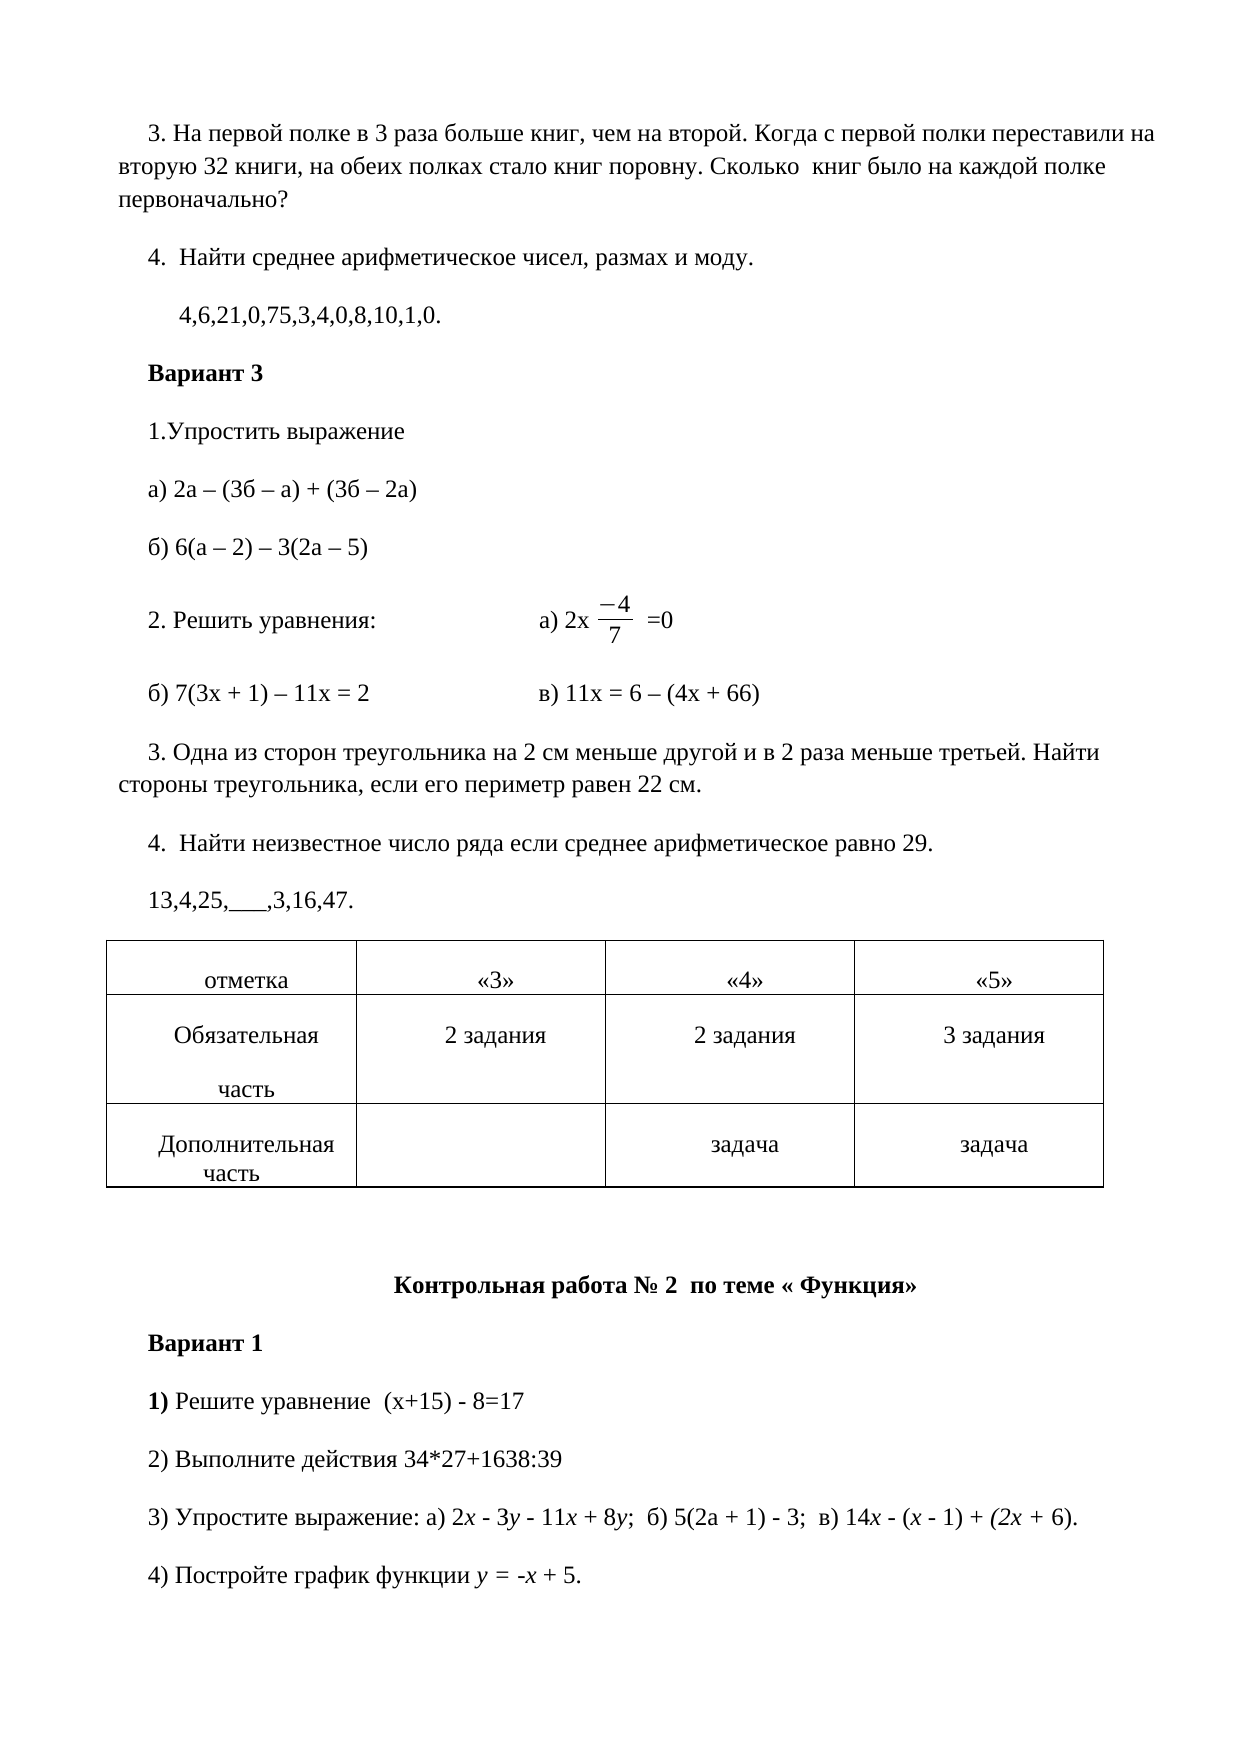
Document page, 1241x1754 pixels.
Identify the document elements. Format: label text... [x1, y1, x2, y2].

text 1) Решите уравнение (х+15) - 8=17 [118, 1386, 1163, 1415]
table_header отметка [107, 941, 356, 994]
text 4. Найти среднее арифметическое чисел, размах и моду. [118, 242, 1163, 271]
table_header «5» [855, 941, 1103, 994]
table_cell задача [606, 1104, 854, 1186]
text Вариант 3 [118, 358, 1163, 387]
text 13,4,25,___,3,16,47. [118, 886, 1163, 914]
table_cell 3 задания [855, 995, 1103, 1103]
text Контрольная работа № 2 по теме « Функция» [118, 1270, 1163, 1299]
text 4,6,21,0,75,3,4,0,8,10,1,0. [118, 300, 1163, 329]
table_cell 2 задания [357, 995, 605, 1103]
text 2. Решить уравнения: а) 2х =0 [118, 590, 1163, 649]
text б) 6(а – 2) – 3(2а – 5) [118, 532, 1163, 561]
table_cell [357, 1104, 605, 1186]
text 3. Одна из сторон треугольника на 2 см меньше другой и в 2 раза меньше третьей. Найти стороны треугольника, если его периметр равен 22 см. [118, 737, 1163, 798]
text 4. Найти неизвестное число ряда если среднее арифметическое равно 29. [118, 828, 1163, 856]
text 3) Упростите выражение: а) 2x - Зy - 11х + 8у; б) 5(2а + 1) - 3; в) 14x - (x - 1) + (2х + 6). [118, 1502, 1163, 1531]
text 2) Выполните действия 34*27+1638:39 [118, 1444, 1163, 1473]
text 4) Постройте график функции у = -х + 5. [118, 1561, 1163, 1589]
table_header «3» [357, 941, 605, 994]
text 3. На первой полке в 3 раза больше книг, чем на второй. Когда с первой полки переставили на вторую 32 книги, на обеих полках стало книг поровну. Сколько книг было на каждой полке первоначально? [118, 118, 1163, 213]
text 1.Упростить выражение [118, 416, 1163, 445]
text б) 7(3х + 1) – 11х = 2 в) 11х = 6 – (4х + 66) [118, 678, 1163, 707]
table_cell 2 задания [606, 995, 854, 1103]
text Вариант 1 [118, 1328, 1163, 1357]
table_cell Дополнительная часть [107, 1104, 356, 1186]
table_cell Обязательная часть [107, 995, 356, 1103]
table_header «4» [606, 941, 854, 994]
text а) 2а – (3б – а) + (3б – 2а) [118, 474, 1163, 503]
table_cell задача [855, 1104, 1103, 1186]
